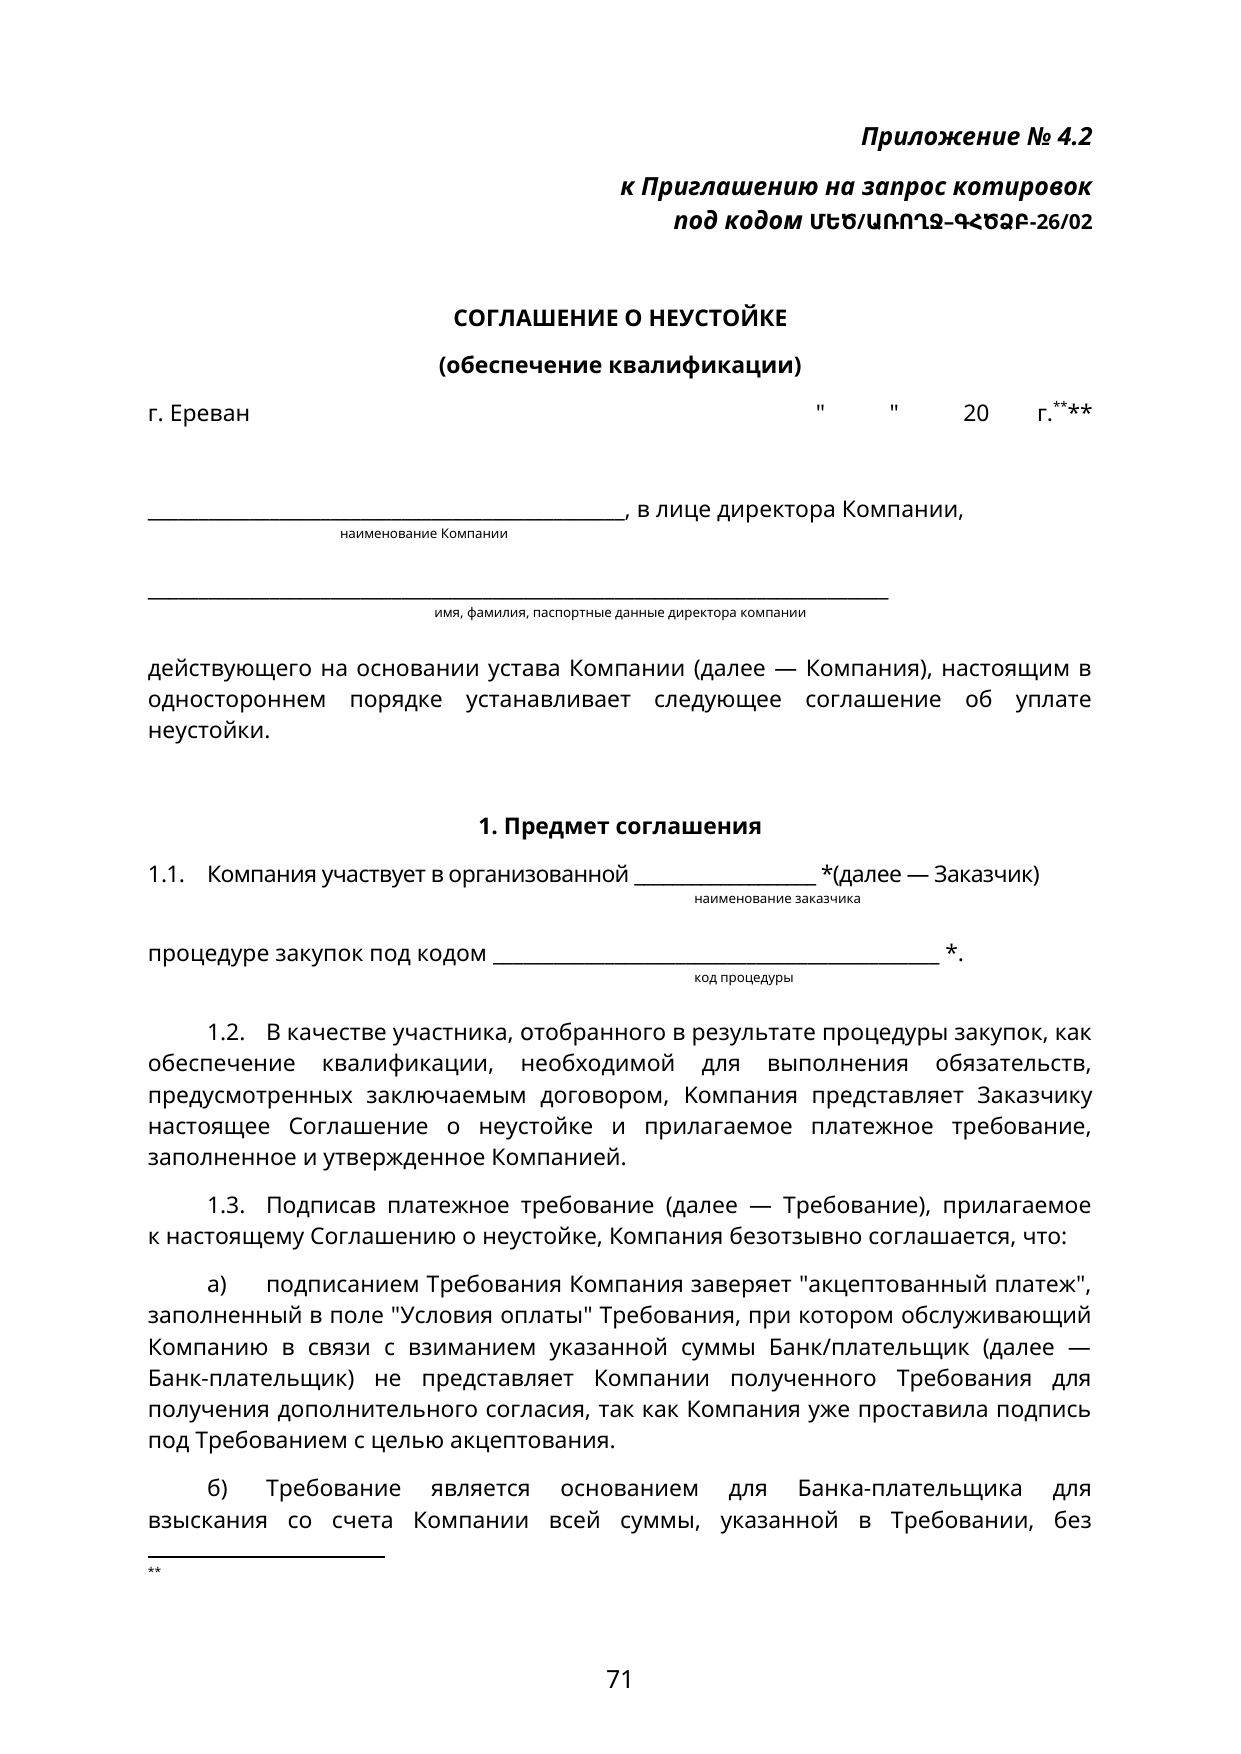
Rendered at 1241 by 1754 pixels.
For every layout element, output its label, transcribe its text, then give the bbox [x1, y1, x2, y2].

text 1. Предмет соглашения [148, 810, 1092, 841]
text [148, 1472, 1092, 1535]
text _________________________________________________________________________ [148, 572, 1092, 604]
table_header г. Ереван [136, 398, 635, 445]
text _______________________________________________, в лице директора Компании, [148, 493, 1092, 524]
text процедуре закупок под кодом ____________________________________________ *. [148, 937, 1092, 968]
text к Приглашению на запрос котировок под кодом ՄԵԾ/ԱՌՈՂՋ–ԳՀԾՁԲ-26/02 [148, 169, 1092, 237]
text 1.1. Компания участвует в организованной ___________________ *(далее — Заказчик) [148, 858, 1092, 889]
text а) подписанием Требования Компания заверяет "акцептованный платеж", заполненный в поле "Условия оплаты" Требования, при котором обслуживающий Компанию в связи с взиманием указанной суммы Банк/плательщик (далее — Банк-плательщик) не представляет Компании полученного Требования для получения дополнительного согласия, так как Компания уже проставила подпись под Требованием с целью акцептования. [148, 1268, 1092, 1456]
text имя, фамилия, паспортные данные директора компании [148, 604, 1092, 635]
table_header " " 20 г.** [635, 398, 1104, 445]
text Приложение № 4.2 [148, 118, 1092, 152]
text действующего на основании устава Компании (далее — Компания), настоящим в одностороннем порядке устанавливает следующее соглашение об уплате неустойки. [148, 652, 1092, 745]
text СОГЛАШЕНИЕ О НЕУСТОЙКЕ [148, 302, 1092, 333]
text наименование заказчика [694, 889, 1092, 920]
text наименование Компании [340, 524, 1092, 556]
text 1.3. Подписав платежное требование (далее — Требование), прилагаемое к настоящему Соглашению о неустойке, Компания безотзывно соглашается, что: [148, 1189, 1092, 1252]
text 1.2. В качестве участника, օтобранного в результате процедуры закупок, как обеспечение квалификации, необходимой для выполнения обязательств, предусмотренных заключаемым договором, Kомпания представляет Заказчику настоящее Соглашение о неустойке и прилагаемое платежное требование, заполненное и утвержденное Компанией. [148, 1016, 1092, 1172]
text (обеспечение квалификации) [148, 349, 1092, 381]
text код процедуры [694, 968, 1092, 999]
